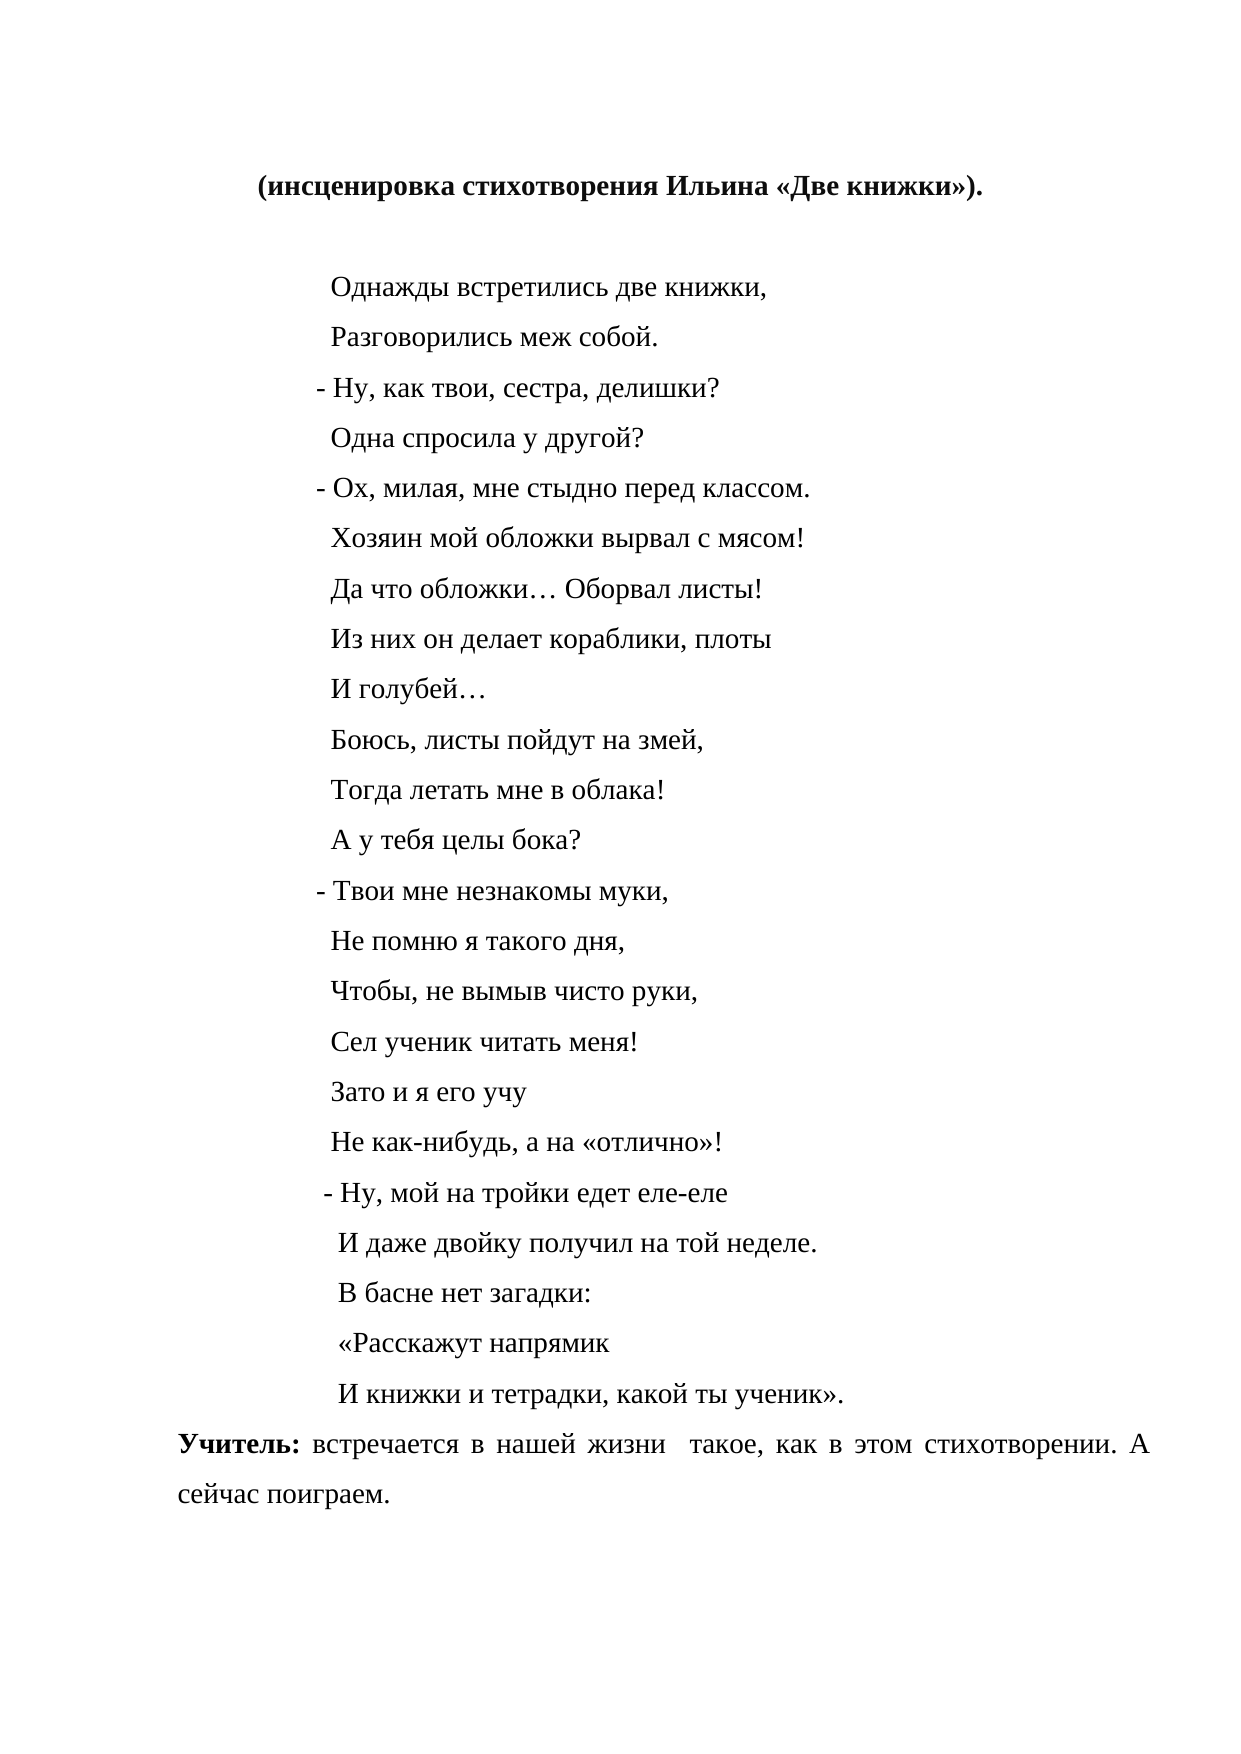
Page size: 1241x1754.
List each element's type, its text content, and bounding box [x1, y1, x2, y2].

text Да что обложки… Оборвал листы! [177, 571, 1152, 604]
text Однажды встретились две книжки, [177, 269, 1152, 303]
text - Ох, милая, мне стыдно перед классом. [177, 470, 1152, 504]
text Не как-нибудь, а на «отлично»! [177, 1124, 1152, 1158]
text «Расскажут напрямик [177, 1326, 1152, 1359]
text В басне нет загадки: [177, 1275, 1152, 1309]
text - Ну, как твои, сестра, делишки? [177, 370, 1152, 403]
text Зато и я его учу [177, 1074, 1152, 1108]
text Учитель: встречается в нашей жизни такое, как в этом стихотворении. А сейчас поиграем. [177, 1426, 1152, 1510]
text Боюсь, листы пойдут на змей, [177, 722, 1152, 755]
text Хозяин мой обложки вырвал с мясом! [177, 521, 1152, 554]
text - Твои мне незнакомы муки, [177, 873, 1152, 906]
text И голубей… [177, 672, 1152, 705]
text И книжки и тетрадки, какой ты ученик». [177, 1376, 1152, 1409]
text Тогда летать мне в облака! [177, 772, 1152, 806]
text Не помню я такого дня, [177, 923, 1152, 957]
text А у тебя целы бока? [177, 822, 1152, 856]
text Сел ученик читать меня! [177, 1024, 1152, 1057]
text (инсценировка стихотворения Ильина «Две книжки»). [177, 168, 1152, 202]
text И даже двойку получил на той неделе. [177, 1225, 1152, 1258]
text Из них он делает кораблики, плоты [177, 621, 1152, 655]
text Одна спросила у другой? [177, 420, 1152, 453]
text Чтобы, не вымыв чисто руки, [177, 973, 1152, 1007]
text Разговорились меж собой. [177, 319, 1152, 353]
text - Ну, мой на тройки едет еле-еле [177, 1175, 1152, 1208]
